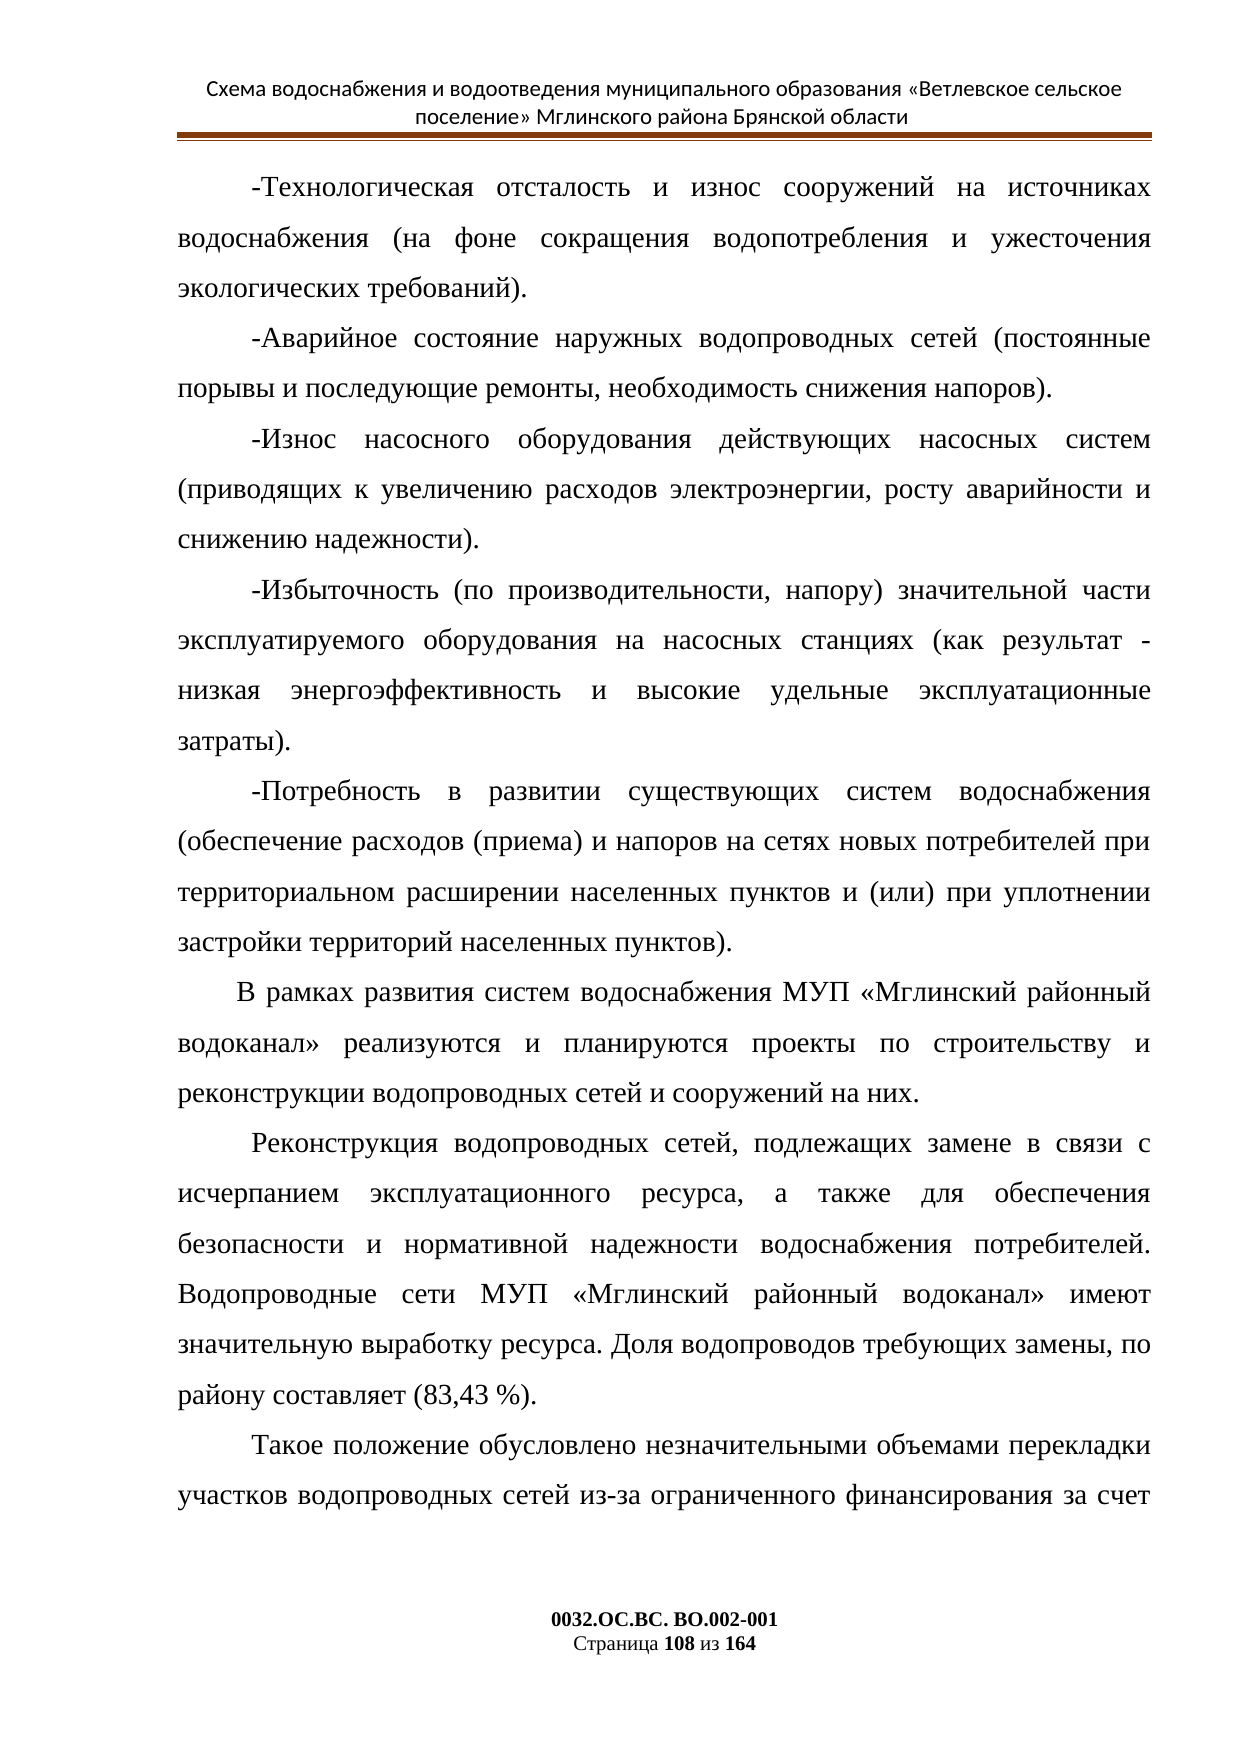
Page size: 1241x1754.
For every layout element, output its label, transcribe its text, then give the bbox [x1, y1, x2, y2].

text -Избыточность (по производительности, напору) значительной части эксплуатируемого оборудования на насосных станциях (как результат - низкая энергоэффективность и высокие удельные эксплуатационные затраты). [177, 572, 1152, 756]
text Реконструкция водопроводных сетей, подлежащих замене в связи с исчерпанием эксплуатационного ресурса, а также для обеспечения безопасности и нормативной надежности водоснабжения потребителей. Водопроводные сети МУП «Мглинский районный водоканал» имеют значительную выработку ресурса. Доля водопроводов требующих замены, по району составляет (83,43 %). [177, 1125, 1152, 1410]
text -Потребность в развитии существующих систем водоснабжения (обеспечение расходов (приема) и напоров на сетях новых потребителей при территориальном расширении населенных пунктов и (или) при уплотнении застройки территорий населенных пунктов). [177, 773, 1152, 958]
text -Технологическая отсталость и износ сооружений на источниках водоснабжения (на фоне сокращения водопотребления и ужесточения экологических требований). [177, 169, 1152, 303]
text -Износ насосного оборудования действующих насосных систем (приводящих к увеличению расходов электроэнергии, росту аварийности и снижению надежности). [177, 421, 1152, 555]
text -Аварийное состояние наружных водопроводных сетей (постоянные порывы и последующие ремонты, необходимость снижения напоров). [177, 320, 1152, 404]
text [177, 1427, 1152, 1511]
text В рамках развития систем водоснабжения МУП «Мглинский районный водоканал» реализуются и планируются проекты по строительству и реконструкции водопроводных сетей и сооружений на них. [177, 974, 1152, 1108]
